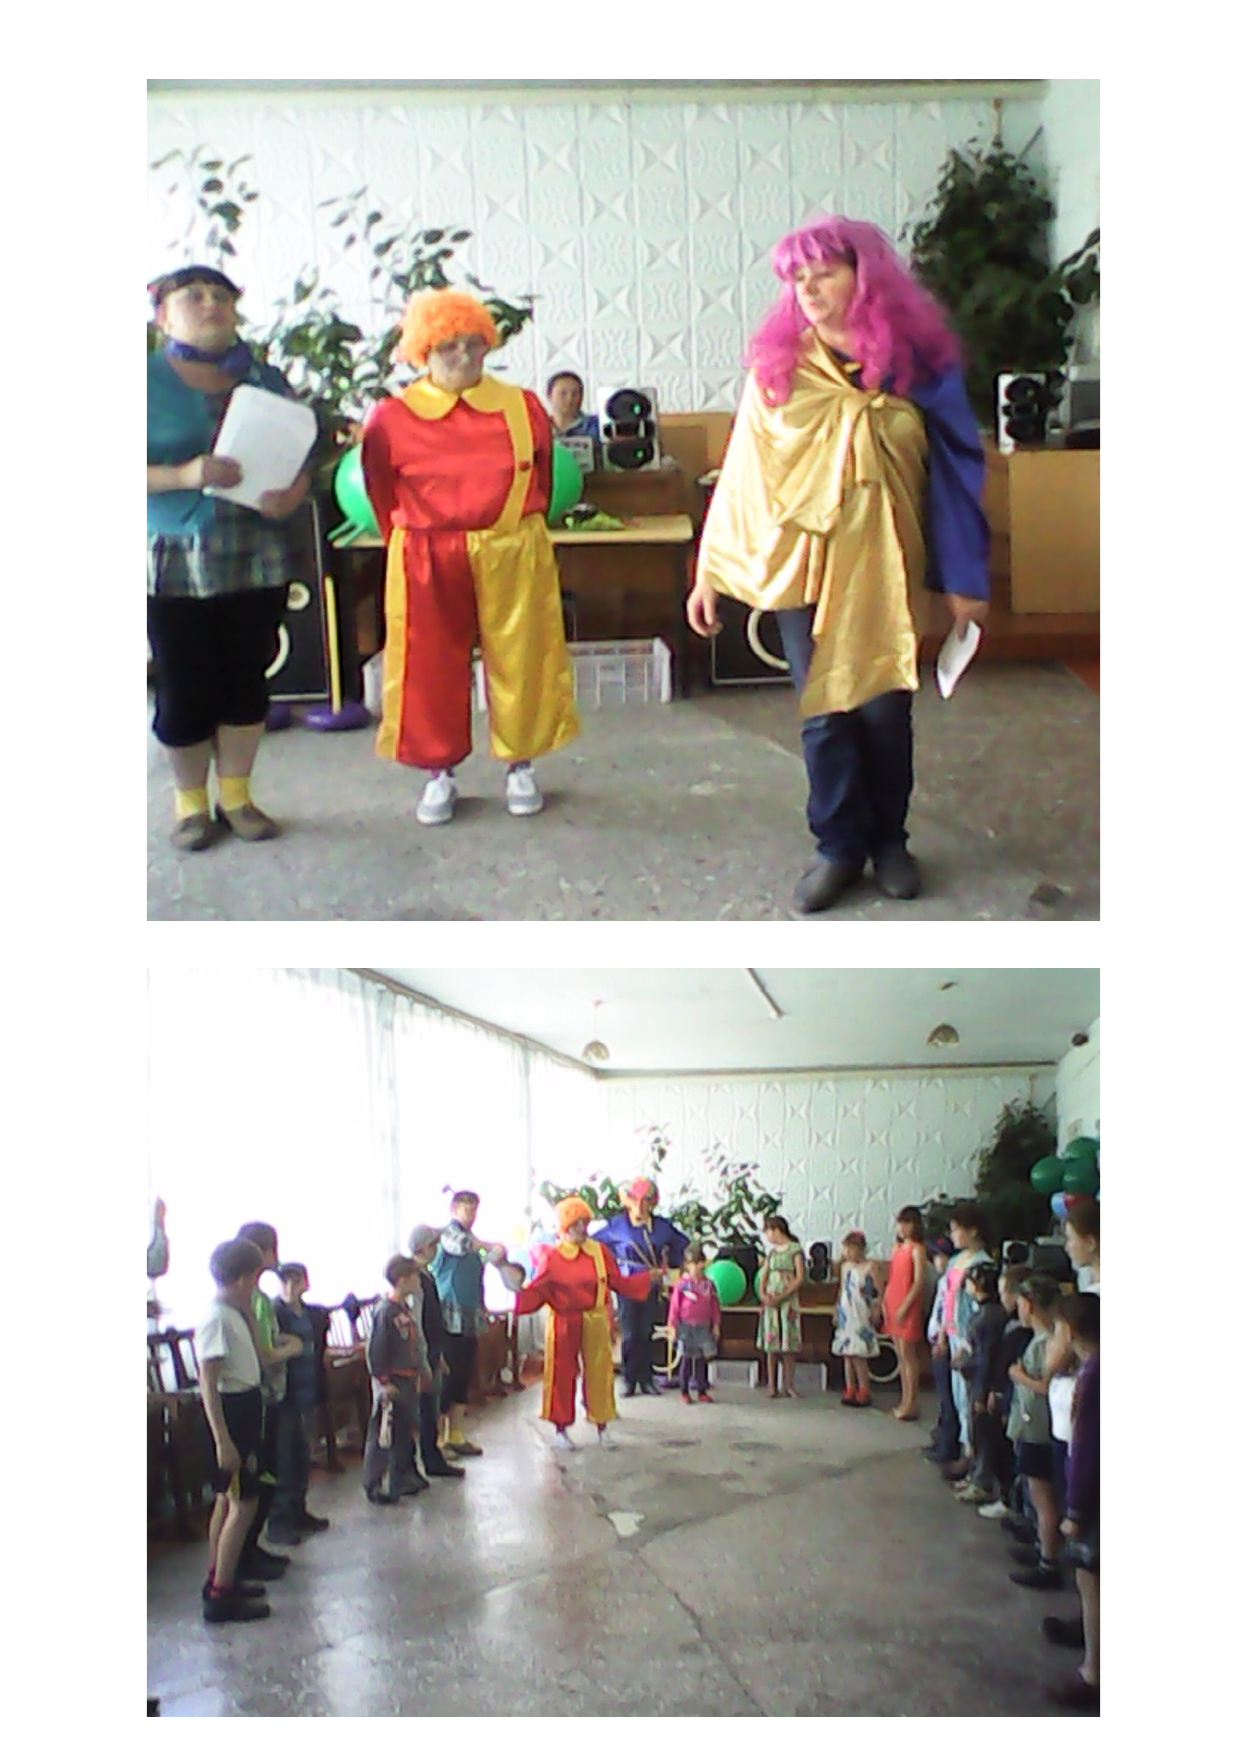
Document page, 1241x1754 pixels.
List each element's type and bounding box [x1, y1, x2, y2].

picture [146, 79, 1100, 921]
picture [146, 968, 1100, 1717]
